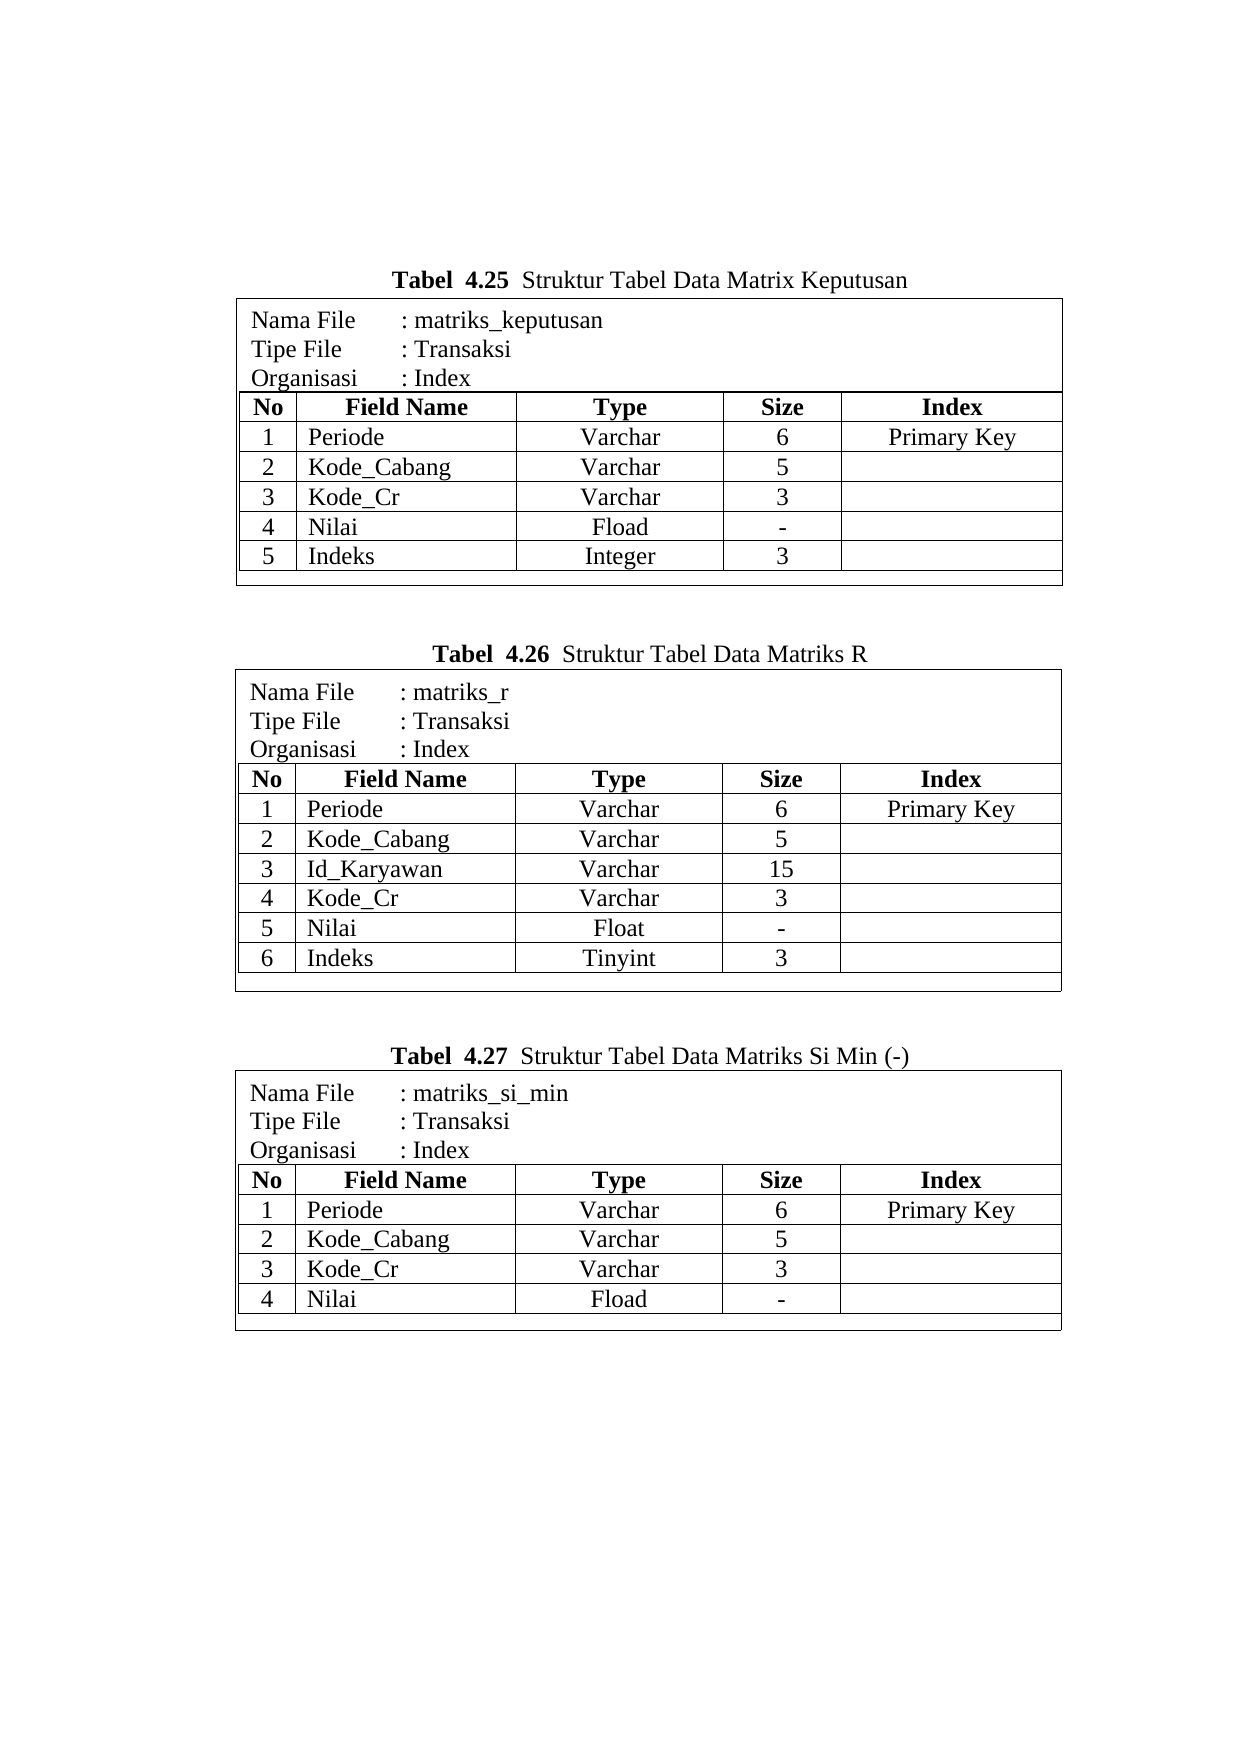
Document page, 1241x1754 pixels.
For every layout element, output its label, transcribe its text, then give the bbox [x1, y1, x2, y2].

text Tabel 4.27 Struktur Tabel Data Matriks Si Min (-) [236, 1041, 1063, 1070]
text Tabel 4.25 Struktur Tabel Data Matrix Keputusan [236, 265, 1063, 294]
text Tabel 4.26 Struktur Tabel Data Matriks R [236, 639, 1063, 667]
